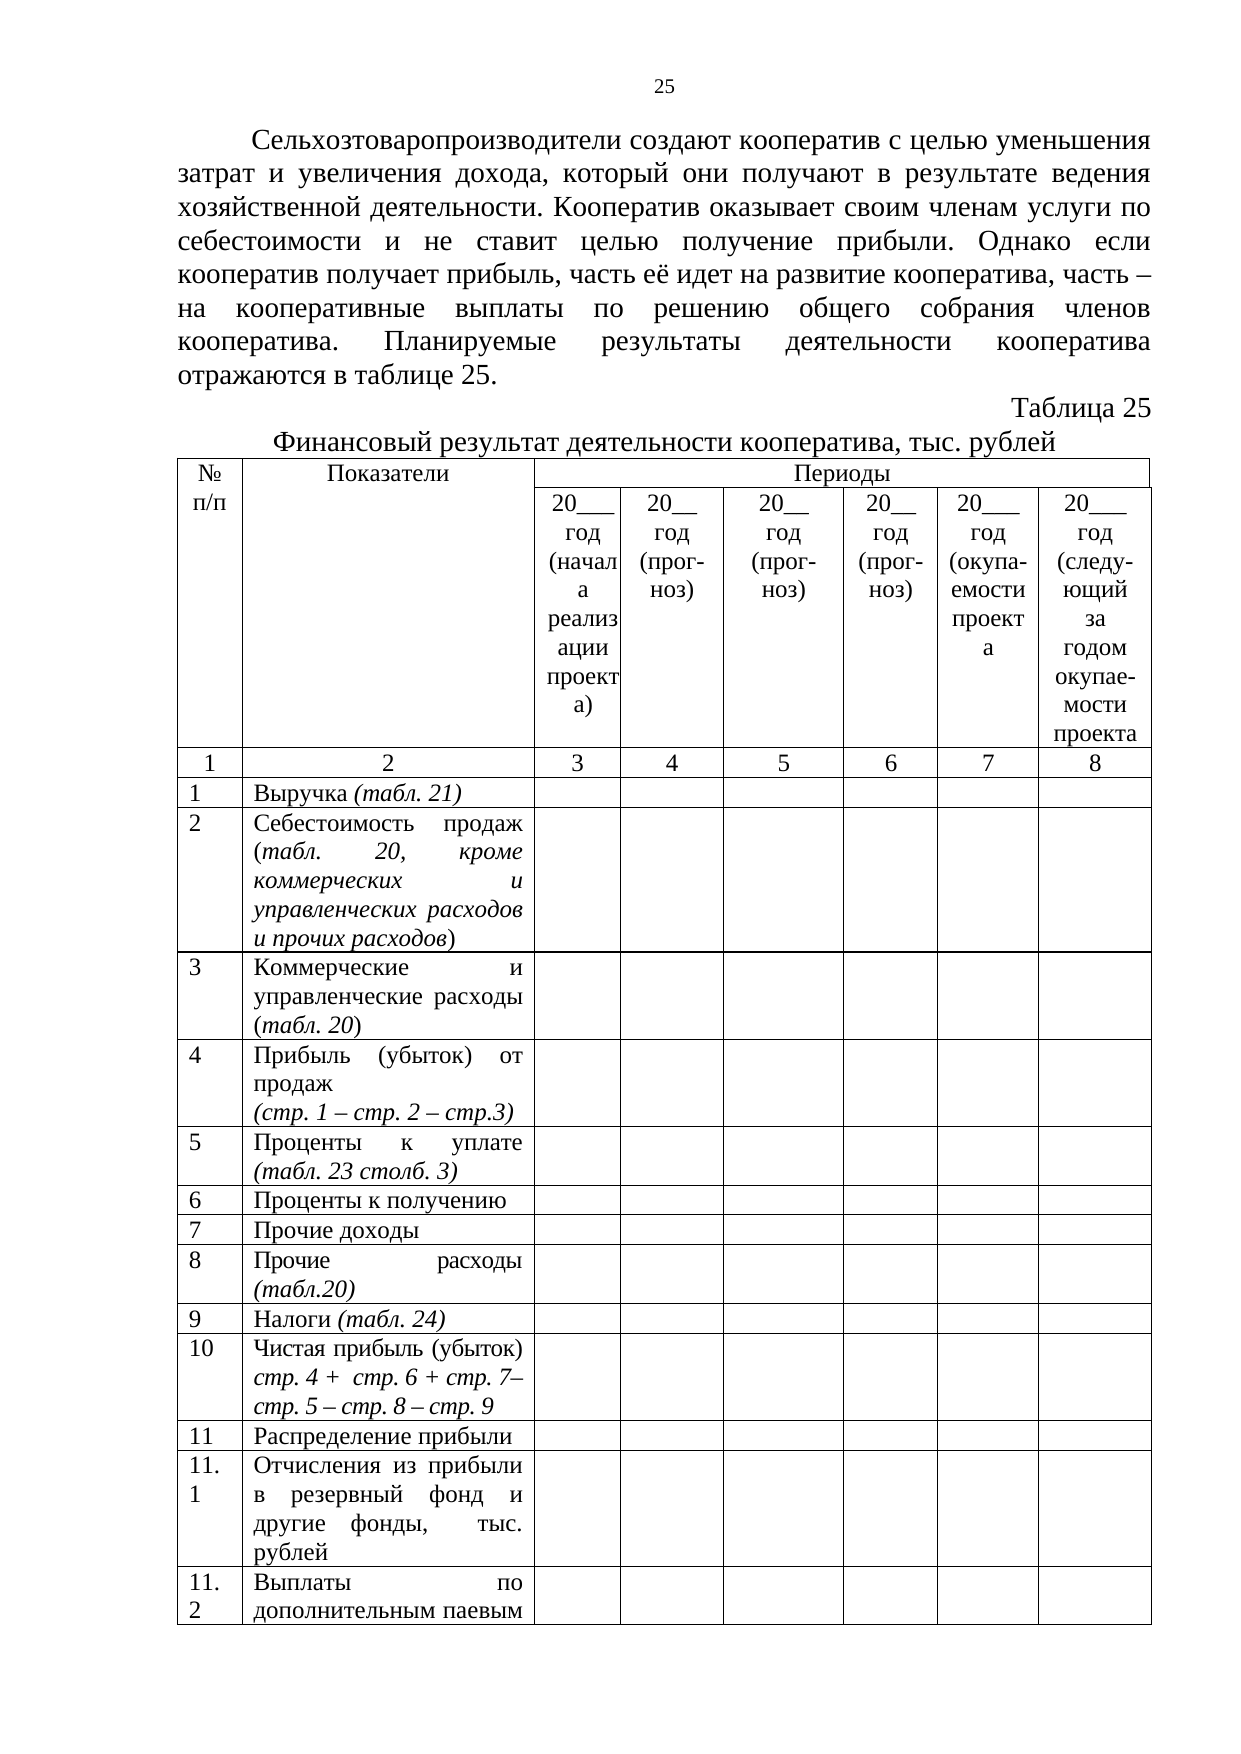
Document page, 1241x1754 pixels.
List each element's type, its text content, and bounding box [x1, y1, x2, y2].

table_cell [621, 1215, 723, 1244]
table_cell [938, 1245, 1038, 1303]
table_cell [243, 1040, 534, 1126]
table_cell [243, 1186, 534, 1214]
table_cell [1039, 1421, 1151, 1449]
table_cell 20__ год (прог-ноз) [844, 488, 937, 747]
table_cell 20___ год (следу-ющий за годом окупае-мости проекта [1039, 488, 1151, 747]
text Таблица 25 [177, 390, 1152, 424]
table_cell [844, 778, 937, 807]
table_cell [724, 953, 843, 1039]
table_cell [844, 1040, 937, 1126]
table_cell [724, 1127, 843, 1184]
table_cell 20__ год (прог-ноз) [724, 488, 843, 747]
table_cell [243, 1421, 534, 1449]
table_cell [1039, 778, 1151, 807]
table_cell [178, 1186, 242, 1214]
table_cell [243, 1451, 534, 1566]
table_header № п/п [178, 459, 242, 747]
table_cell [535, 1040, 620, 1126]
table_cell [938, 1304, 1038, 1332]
table_cell 2 [243, 748, 534, 777]
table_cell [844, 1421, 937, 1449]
table_cell 3 [535, 748, 620, 777]
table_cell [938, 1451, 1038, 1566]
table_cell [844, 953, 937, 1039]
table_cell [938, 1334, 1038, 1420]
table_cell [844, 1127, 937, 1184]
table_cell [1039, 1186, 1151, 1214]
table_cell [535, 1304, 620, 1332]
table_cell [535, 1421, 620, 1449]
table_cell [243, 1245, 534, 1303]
table_cell 4 [621, 748, 723, 777]
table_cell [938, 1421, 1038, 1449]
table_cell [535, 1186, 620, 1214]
text Финансовый результат деятельности кооператива, тыс. рублей [177, 424, 1152, 457]
table_cell [938, 778, 1038, 807]
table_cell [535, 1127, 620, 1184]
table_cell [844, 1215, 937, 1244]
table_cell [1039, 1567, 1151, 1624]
table_header Показатели [243, 459, 534, 747]
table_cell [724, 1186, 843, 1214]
table_cell [844, 808, 937, 951]
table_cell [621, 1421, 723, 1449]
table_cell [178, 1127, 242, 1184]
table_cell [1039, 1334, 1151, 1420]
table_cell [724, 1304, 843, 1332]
table_cell [724, 808, 843, 951]
table_cell [621, 778, 723, 807]
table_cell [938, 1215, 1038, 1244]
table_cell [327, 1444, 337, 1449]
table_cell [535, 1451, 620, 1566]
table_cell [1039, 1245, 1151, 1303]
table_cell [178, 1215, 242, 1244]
table_header Периоды [535, 459, 1149, 487]
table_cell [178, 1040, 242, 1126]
table_cell Выручка (табл. 21) [243, 778, 534, 807]
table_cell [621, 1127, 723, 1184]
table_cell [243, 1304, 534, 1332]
table_cell Себестоимость продаж (табл. 20, кроме коммерческих и управленческих расходов и прочих расходов) [243, 808, 534, 951]
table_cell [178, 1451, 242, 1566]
table_cell 3 [178, 953, 242, 1039]
table_cell Коммерческие и управленческие расходы (табл. 20) [243, 953, 534, 1039]
table_cell 8 [1039, 748, 1151, 777]
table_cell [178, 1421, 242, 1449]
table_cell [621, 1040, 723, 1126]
table_cell 1 [178, 778, 242, 807]
table_cell 5 [724, 748, 843, 777]
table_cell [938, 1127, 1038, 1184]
table_cell [621, 808, 723, 951]
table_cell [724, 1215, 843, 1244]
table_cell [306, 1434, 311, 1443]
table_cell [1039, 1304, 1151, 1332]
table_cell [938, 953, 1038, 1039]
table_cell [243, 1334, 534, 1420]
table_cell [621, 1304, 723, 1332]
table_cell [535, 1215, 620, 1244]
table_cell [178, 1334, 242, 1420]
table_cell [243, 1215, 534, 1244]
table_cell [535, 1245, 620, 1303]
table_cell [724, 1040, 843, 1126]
table_cell 20___ год (начала реализации проекта) [535, 488, 620, 747]
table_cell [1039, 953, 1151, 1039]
table_cell 20__ год (прог-ноз) [621, 488, 723, 747]
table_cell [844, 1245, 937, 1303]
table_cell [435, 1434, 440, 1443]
table_cell [1039, 808, 1151, 951]
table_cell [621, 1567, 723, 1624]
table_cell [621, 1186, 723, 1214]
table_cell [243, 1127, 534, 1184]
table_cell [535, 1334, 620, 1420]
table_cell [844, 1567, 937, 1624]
table_cell [724, 778, 843, 807]
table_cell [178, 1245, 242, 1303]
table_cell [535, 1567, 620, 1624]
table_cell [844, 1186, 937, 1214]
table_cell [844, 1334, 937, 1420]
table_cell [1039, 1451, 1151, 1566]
table_cell 7 [938, 748, 1038, 777]
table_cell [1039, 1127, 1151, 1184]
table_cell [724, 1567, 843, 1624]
table_cell [535, 808, 620, 951]
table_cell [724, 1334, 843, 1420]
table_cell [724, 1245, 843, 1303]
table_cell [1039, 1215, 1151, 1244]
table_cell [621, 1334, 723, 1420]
table_cell 2 [178, 808, 242, 951]
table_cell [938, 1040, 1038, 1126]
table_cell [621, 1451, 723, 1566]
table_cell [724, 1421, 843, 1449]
table_cell 20___ год (окупа-емости проекта [938, 488, 1038, 747]
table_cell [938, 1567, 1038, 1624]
table_cell 6 [844, 748, 937, 777]
text Сельхозтоваропроизводители создают кооператив с целью уменьшения затрат и увеличения дохода, который они получают в результате ведения хозяйственной деятельности. Кооператив оказывает своим членам услуги по себестоимости и не ставит целью получение прибыли. Однако если кооператив получает прибыль, часть её идет на развитие кооператива, часть – на кооперативные выплаты по решению общего собрания членов кооператива. Планируемые результаты деятельности кооператива отражаются в таблице 25. [177, 122, 1152, 390]
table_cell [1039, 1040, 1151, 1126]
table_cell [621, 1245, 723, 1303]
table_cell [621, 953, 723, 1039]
table_cell 1 [178, 748, 242, 777]
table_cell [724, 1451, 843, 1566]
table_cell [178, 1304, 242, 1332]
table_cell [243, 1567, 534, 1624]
table_cell [535, 778, 620, 807]
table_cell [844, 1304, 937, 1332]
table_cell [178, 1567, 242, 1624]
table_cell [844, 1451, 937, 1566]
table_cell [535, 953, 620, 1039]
table_cell [938, 808, 1038, 951]
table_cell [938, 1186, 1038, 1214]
